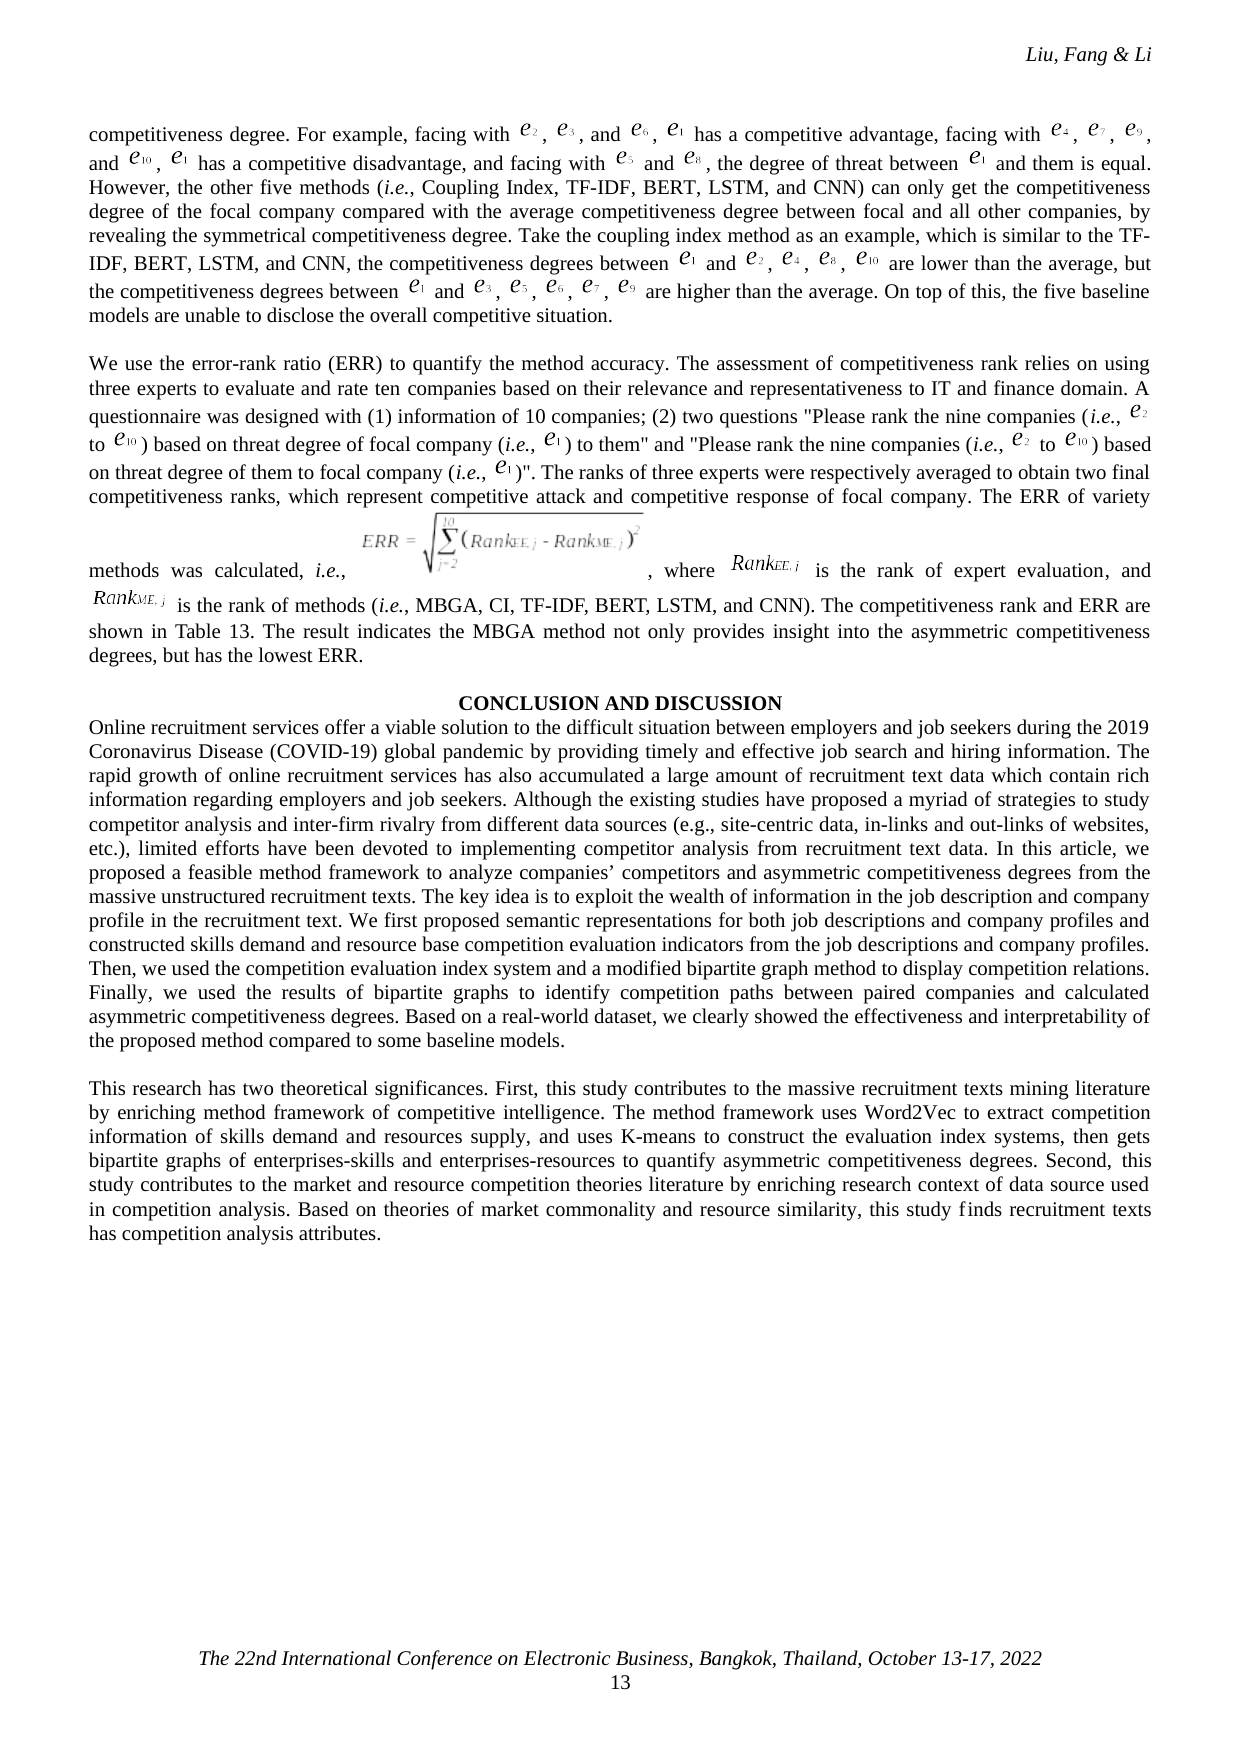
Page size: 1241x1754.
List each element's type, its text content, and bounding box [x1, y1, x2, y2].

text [89, 118, 1152, 327]
text We use the error-rank ratio (ERR) to quantify the method accuracy. The assessment of competitiveness rank relies on using three experts to evaluate and rate ten companies based on their relevance and representativeness to IT and finance domain. A questionnaire was designed with (1) information of 10 companies; (2) two questions "Please rank the nine companies (i.e., to ) based on threat degree of focal company (i.e., ) to them" and "Please rank the nine companies (i.e., to ) based on threat degree of them to focal company (i.e., )". The ranks of three experts were respectively averaged to obtain two final competitiveness ranks, which represent competitive attack and competitive response of focal company. The ERR of variety methods was calculated, i.e., , where is the rank of expert evaluation, and is the rank of methods (i.e., MBGA, CI, TF-IDF, BERT, LSTM, and CNN). The competitiveness rank and ERR are shown in Table 13. The result indicates the MBGA method not only provides insight into the asymmetric competitiveness degrees, but has the lowest ERR. [89, 351, 1152, 667]
text This research has two theoretical significances. First, this study contributes to the massive recruitment texts mining literature by enriching method framework of competitive intelligence. The method framework uses Word2Vec to extract competition information of skills demand and resources supply, and uses K-means to construct the evaluation index systems, then gets bipartite graphs of enterprises-skills and enterprises-resources to quantify asymmetric competitiveness degrees. Second, this study contributes to the market and resource competition theories literature by enriching research context of data source used in competition analysis. Based on theories of market commonality and resource similarity, this study finds recruitment texts has competition analysis attributes. [89, 1076, 1152, 1244]
text CONCLUSION AND DISCUSSION [89, 691, 1152, 715]
text Online recruitment services offer a viable solution to the difficult situation between employers and job seekers during the 2019 Coronavirus Disease (COVID-19) global pandemic by providing timely and effective job search and hiring information. The rapid growth of online recruitment services has also accumulated a large amount of recruitment text data which contain rich information regarding employers and job seekers. Although the existing studies have proposed a myriad of strategies to study competitor analysis and inter-firm rivalry from different data sources (e.g., site-centric data, in-links and out-links of websites, etc.), limited efforts have been devoted to implementing competitor analysis from recruitment text data. In this article, we proposed a feasible method framework to analyze companies’ competitors and asymmetric competitiveness degrees from the massive unstructured recruitment texts. The key idea is to exploit the wealth of information in the job description and company profile in the recruitment text. We first proposed semantic representations for both job descriptions and company profiles and constructed skills demand and resource base competition evaluation indicators from the job descriptions and company profiles. Then, we used the competition evaluation index system and a modified bipartite graph method to display competition relations. Finally, we used the results of bipartite graphs to identify competition paths between paired companies and calculated asymmetric competitiveness degrees. Based on a real-world dataset, we clearly showed the effectiveness and interpretability of the proposed method compared to some baseline models. [89, 715, 1152, 1052]
